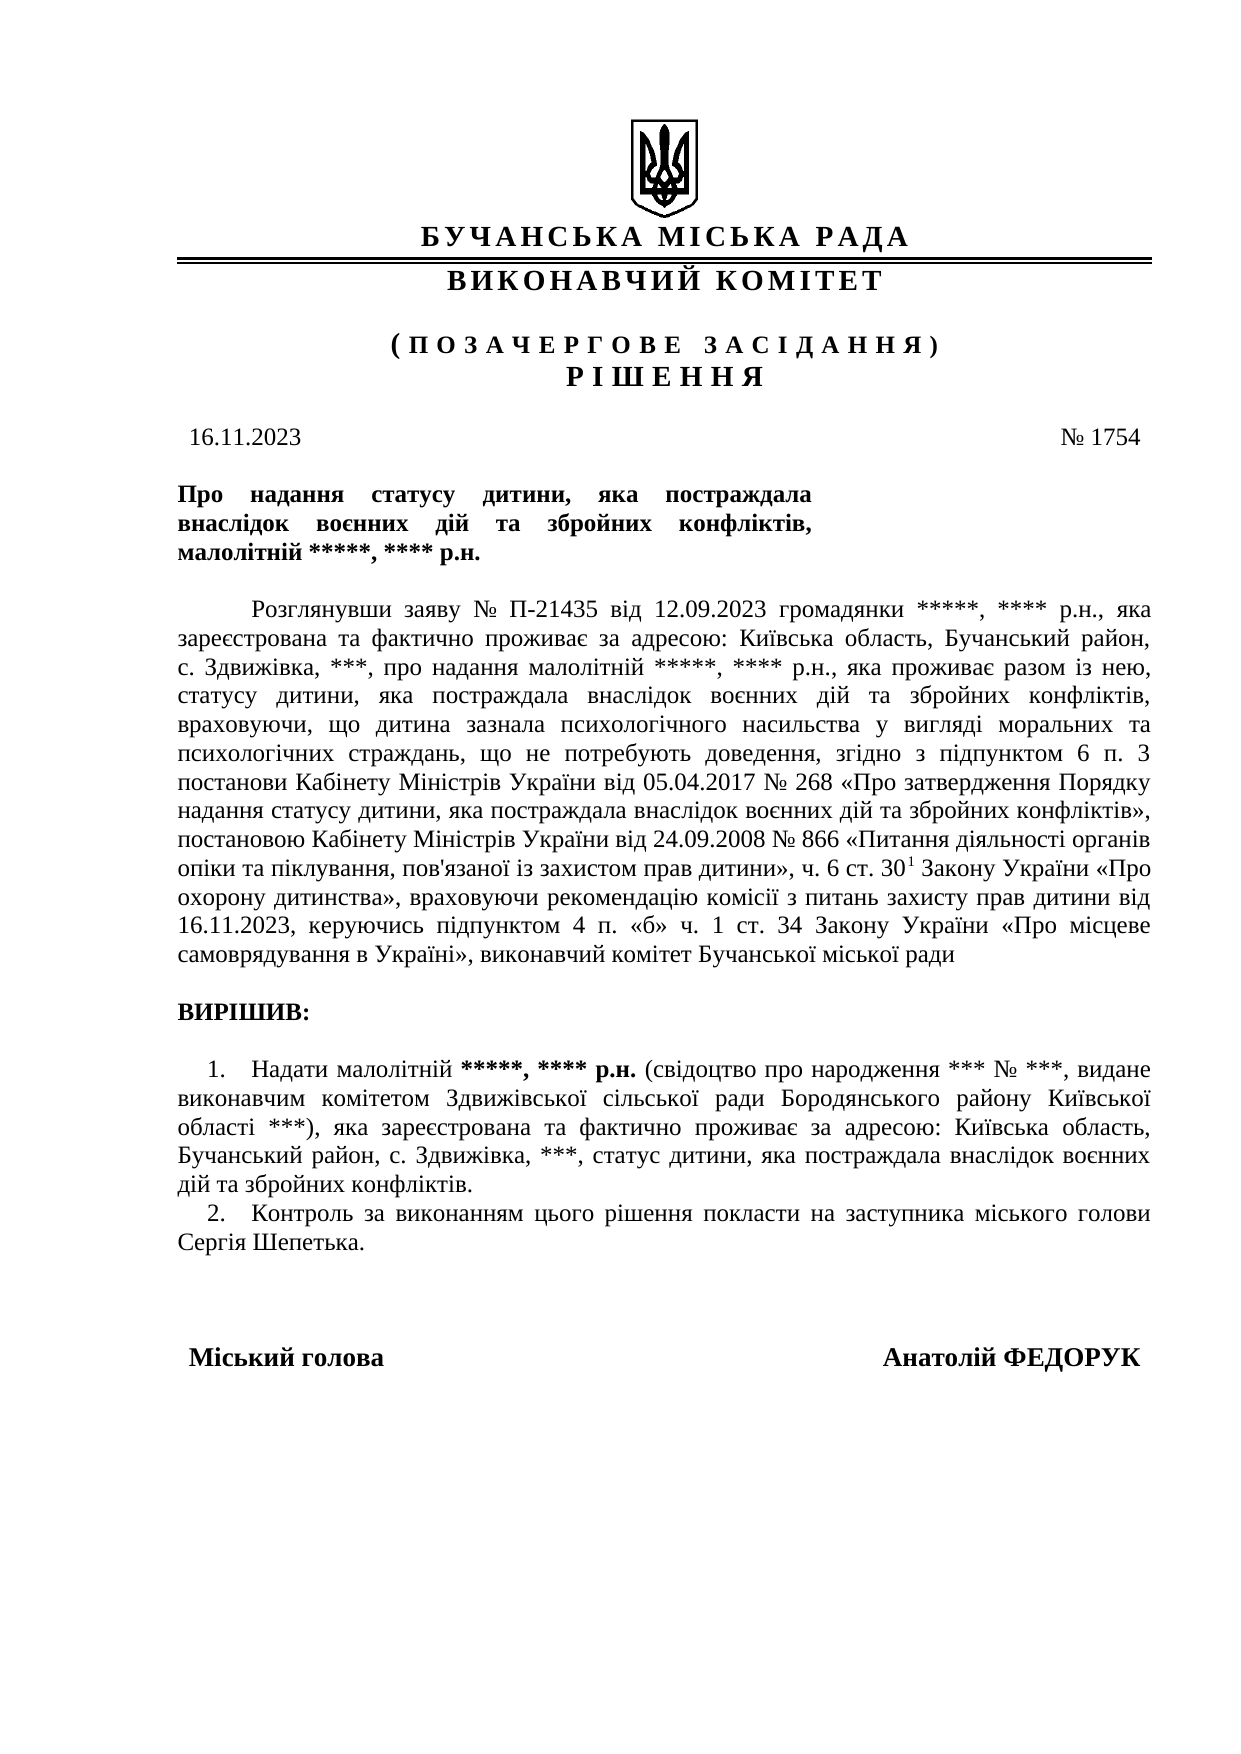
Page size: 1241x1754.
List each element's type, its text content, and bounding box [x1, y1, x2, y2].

table_header Анатолій ФЕДОРУК [663, 1342, 1152, 1373]
text РІШЕННЯ [177, 359, 1152, 393]
table_header ВИКОНАВЧИЙ КОМІТЕТ [177, 264, 1152, 326]
text Розглянувши заяву № П-21435 від 12.09.2023 громадянки *****, **** р.н., яка зареєстрована та фактично проживає за адресою: Київська область, Бучанський район, с. Здвижівка, ***, про надання малолітній *****, **** р.н., яка проживає разом із нею, статусу дитини, яка постраждала внаслідок воєнних дій та збройних конфліктів, враховуючи, що дитина зазнала психологічного насильства у вигляді моральних та психологічних страждань, що не потребують доведення, згідно з підпунктом 6 п. 3 постанови Кабінету Міністрів України від 05.04.2017 № 268 «Про затвердження Порядку надання статусу дитини, яка постраждала внаслідок воєнних дій та збройних конфліктів», постановою Кабінету Міністрів України від 24.09.2008 № 866 «Питання діяльності органів опіки та піклування, пов'язаної із захистом прав дитини», ч. 6 ст. 301 Закону України «Про охорону дитинства», враховуючи рекомендацію комісії з питань захисту прав дитини від 16.11.2023, керуючись підпунктом 4 п. «б» ч. 1 ст. 34 Закону України «Про місцеве самоврядування в Україні», виконавчий комітет Бучанської міської ради [177, 594, 1152, 968]
list Контроль за виконанням цього рішення покласти на заступника міського голови Сергія Шепетька. [177, 1198, 1152, 1255]
text (ПОЗАЧЕРГОВЕ ЗАСІДАННЯ) [177, 326, 1152, 359]
picture [629, 118, 700, 219]
text Про надання статусу дитини, яка постраждала внаслідок воєнних дій та збройних конфліктів, малолітній *****, **** р.н. [177, 479, 812, 565]
table_header Міський голова [177, 1342, 663, 1373]
text БУЧАНСЬКА МІСЬКА РАДА [177, 219, 1152, 252]
list Надати малолітній *****, **** р.н. (свідоцтво про народження *** № ***, видане виконавчим комітетом Здвижівської сільської ради Бородянського району Київської області ***), яка зареєстрована та фактично проживає за адресою: Київська область, Бучанський район, с. Здвижівка, ***, статус дитини, яка постраждала внаслідок воєнних дій та збройних конфліктів. [177, 1054, 1152, 1198]
text ВИРІШИВ: [177, 997, 1152, 1025]
table_header № 1754 [666, 422, 1152, 450]
table_header 16.11.2023 [177, 422, 666, 450]
